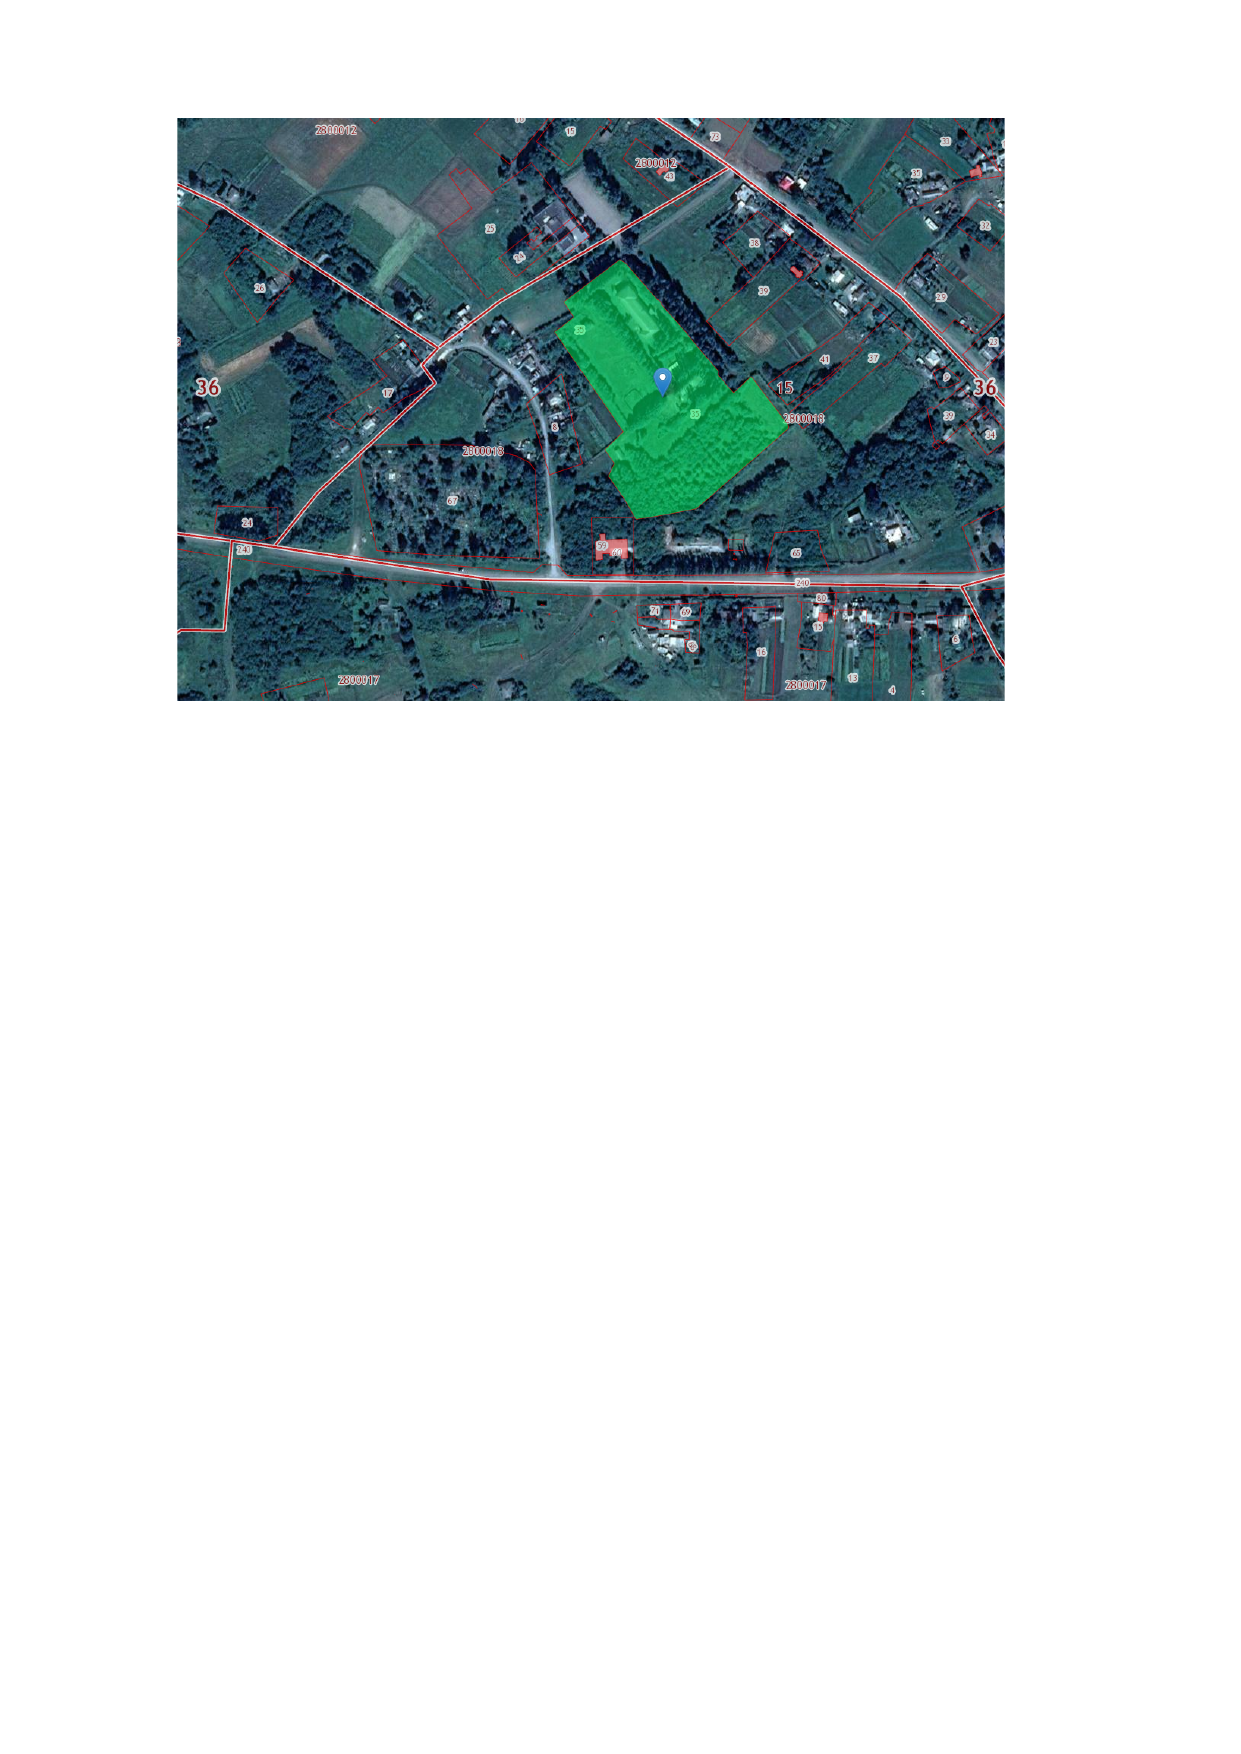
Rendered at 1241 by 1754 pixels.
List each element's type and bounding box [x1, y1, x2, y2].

picture [177, 118, 1005, 701]
